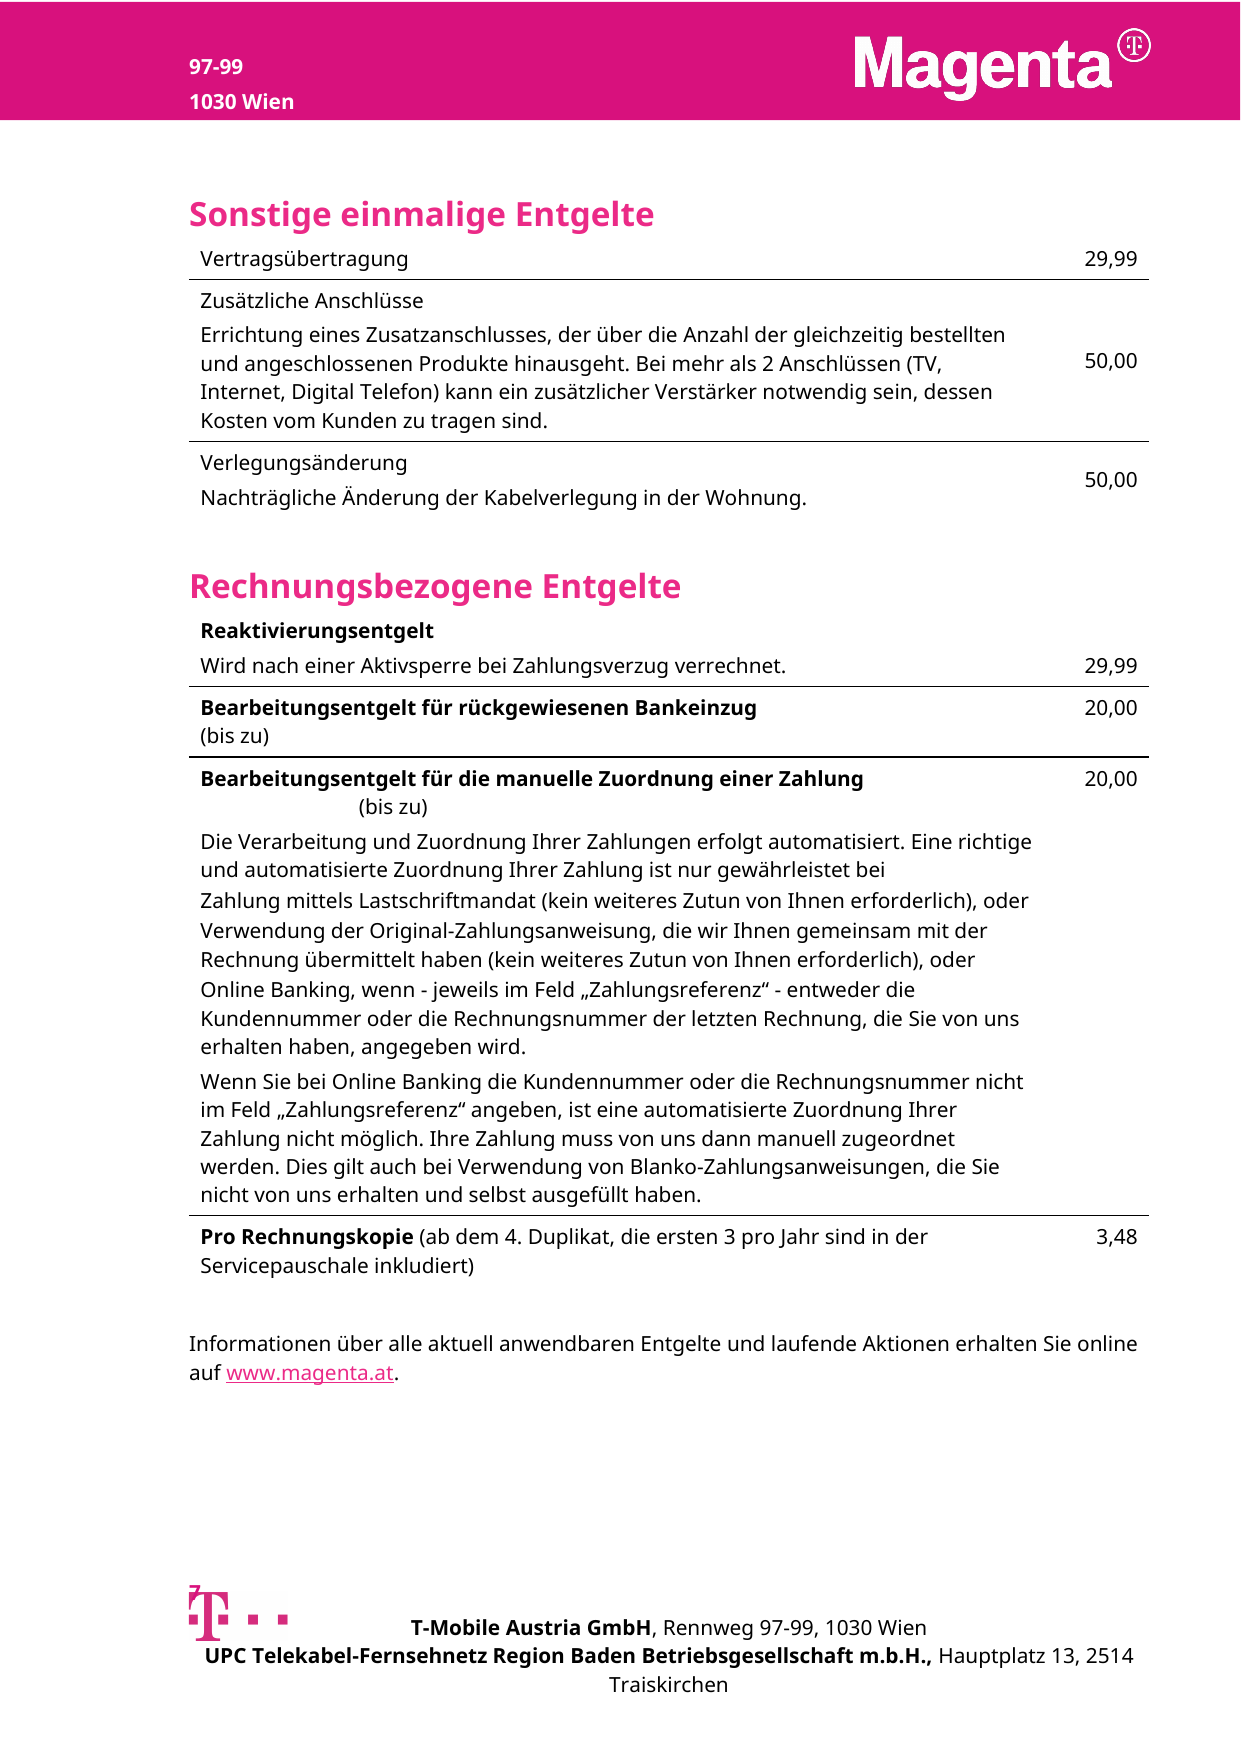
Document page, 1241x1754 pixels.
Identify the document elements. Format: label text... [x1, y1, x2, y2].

table_cell Bearbeitungsentgelt für rückgewiesenen Bankeinzug (bis zu) [189, 687, 1045, 756]
table_header 29,99 [1045, 610, 1149, 686]
table_header 29,99 [1045, 238, 1149, 279]
table_header Vertragsübertragung [189, 238, 1045, 279]
subtitle Informationen über alle aktuell anwendbaren Entgelte und laufende Aktionen erhalten Sie online auf www.magenta.at. [189, 1329, 1149, 1386]
subtitle Rechnungsbezogene Entgelte [189, 577, 1149, 604]
table_cell Bearbeitungsentgelt für die manuelle Zuordnung einer Zahlung (bis zu) Die Verarbeitung und Zuordnung Ihrer Zahlungen erfolgt automatisiert. Eine richtige und automatisierte Zuordnung Ihrer Zahlung ist nur gewährleistet bei Zahlung mittels Lastschriftmandat (kein weiteres Zutun von Ihnen erforderlich), oder Verwendung der Original-Zahlungsanweisung, die wir Ihnen gemeinsam mit der Rechnung übermittelt haben (kein weiteres Zutun von Ihnen erforderlich), oder Online Banking, wenn - jeweils im Feld „Zahlungsreferenz“ - entweder die Kundennummer oder die Rechnungsnummer der letzten Rechnung, die Sie von uns erhalten haben, angegeben wird. Wenn Sie bei Online Banking die Kundennummer oder die Rechnungsnummer nicht im Feld „Zahlungsreferenz“ angeben, ist eine automatisierte Zuordnung Ihrer Zahlung nicht möglich. Ihre Zahlung muss von uns dann manuell zugeordnet werden. Dies gilt auch bei Verwendung von Blanko-Zahlungsanweisungen, die Sie nicht von uns erhalten und selbst ausgefüllt haben. [189, 758, 1045, 1215]
table_cell Pro Rechnungskopie (ab dem 4. Duplikat, die ersten 3 pro Jahr sind in der Servicepauschale inkludiert) [189, 1216, 1045, 1286]
subtitle Sonstige einmalige Entgelte [189, 204, 1149, 231]
table_cell Zusätzliche Anschlüsse Errichtung eines Zusatzanschlusses, der über die Anzahl der gleichzeitig bestellten und angeschlossenen Produkte hinausgeht. Bei mehr als 2 Anschlüssen (TV, Internet, Digital Telefon) kann ein zusätzlicher Verstärker notwendig sein, dessen Kosten vom Kunden zu tragen sind. [189, 280, 1045, 441]
table_cell 3,48 [1045, 1216, 1149, 1286]
table_header Reaktivierungsentgelt Wird nach einer Aktivsperre bei Zahlungsverzug verrechnet. [189, 610, 1045, 686]
picture [188, 1591, 288, 1641]
table_cell 50,00 [1045, 280, 1149, 441]
table_cell 50,00 [1045, 442, 1149, 517]
table_cell 20,00 [1045, 687, 1149, 756]
table_cell 20,00 [1045, 758, 1149, 1215]
table_cell Verlegungsänderung Nachträgliche Änderung der Kabelverlegung in der Wohnung. [189, 442, 1045, 517]
picture [855, 28, 1151, 101]
